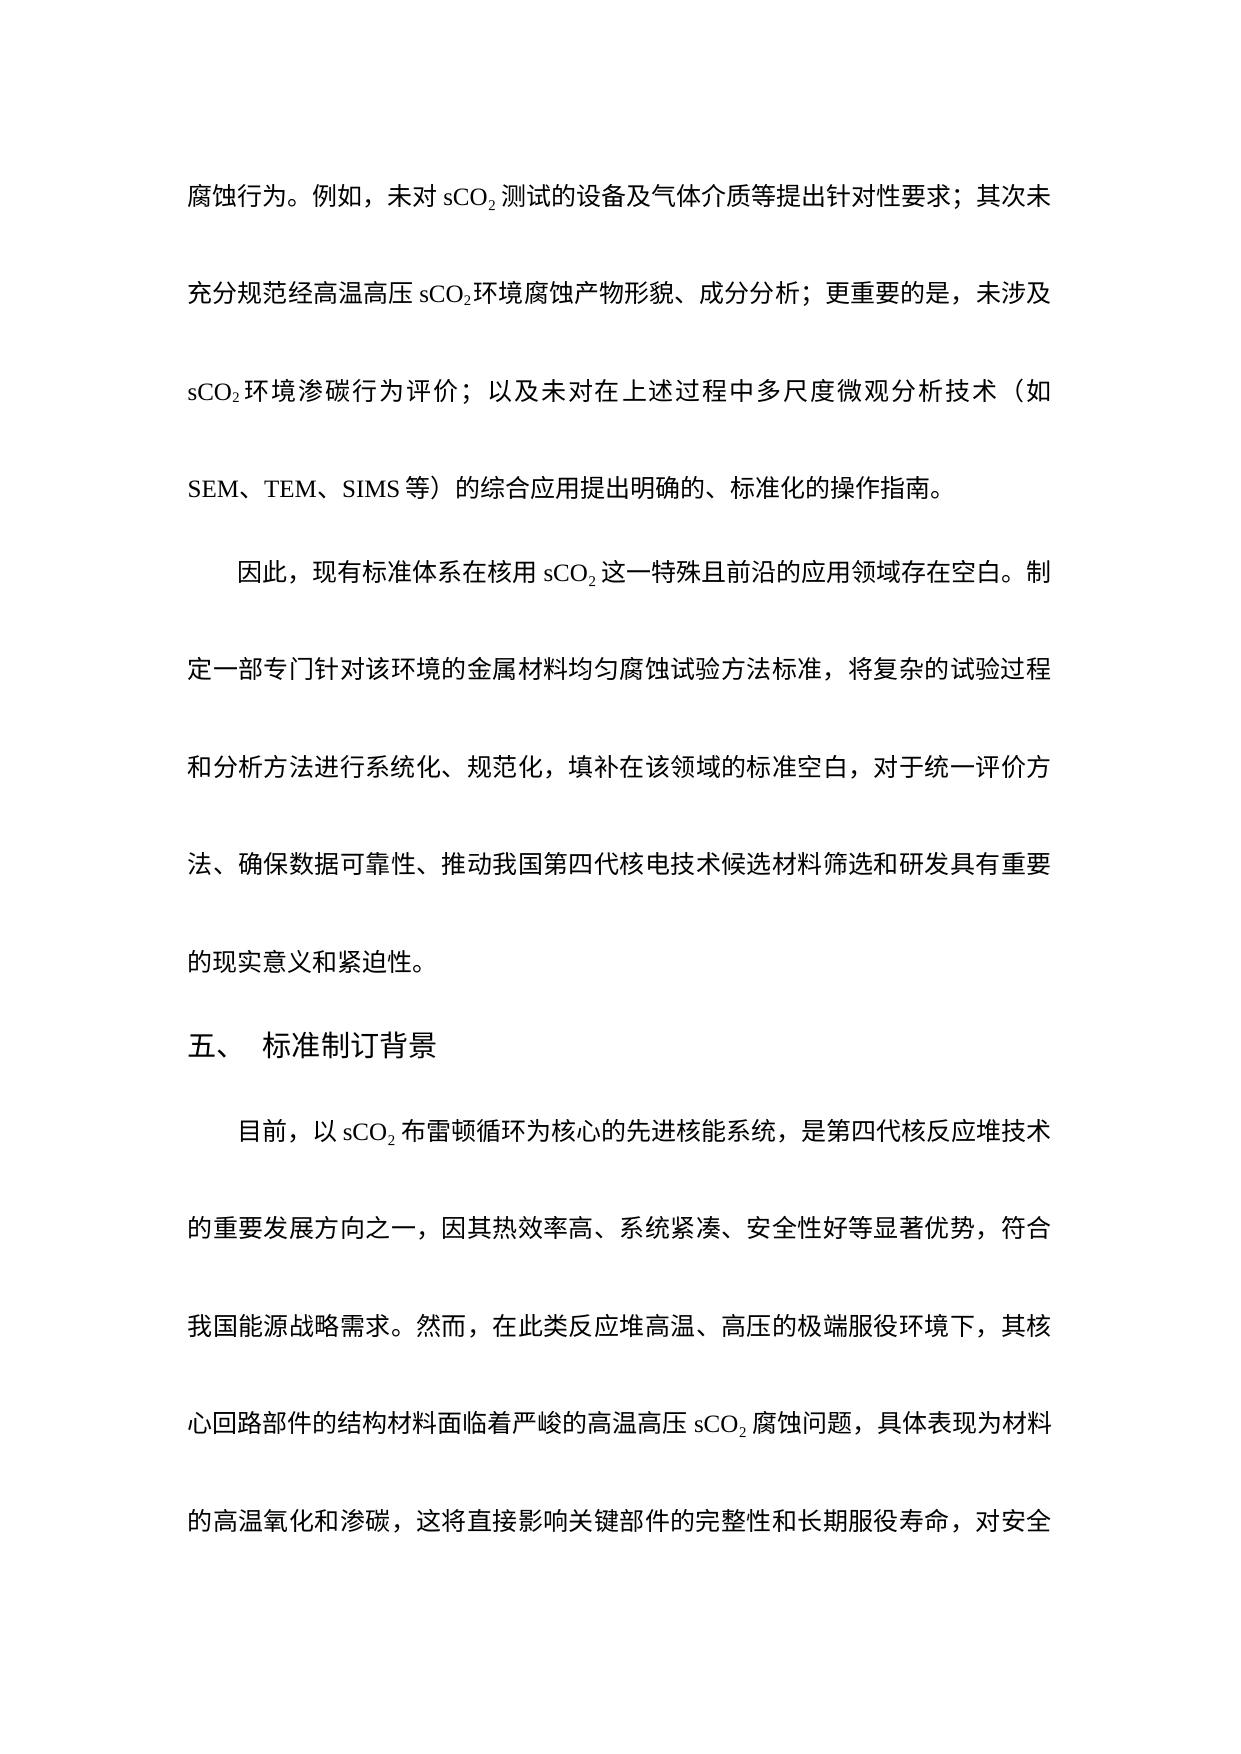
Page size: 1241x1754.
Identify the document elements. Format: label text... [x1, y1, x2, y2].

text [187, 1097, 1053, 1552]
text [187, 162, 1053, 519]
text 因此，现有标准体系在核用sCO₂这一特殊且前沿的应用领域存在空白。制定一部专门针对该环境的金属材料均匀腐蚀试验方法标准，将复杂的试验过程和分析方法进行系统化、规范化，填补在该领域的标准空白，对于统一评价方法、确保数据可靠性、推动我国第四代核电技术候选材料筛选和研发具有重要的现实意义和紧迫性。 [187, 538, 1053, 993]
list 标准制订背景 [187, 1011, 1053, 1076]
